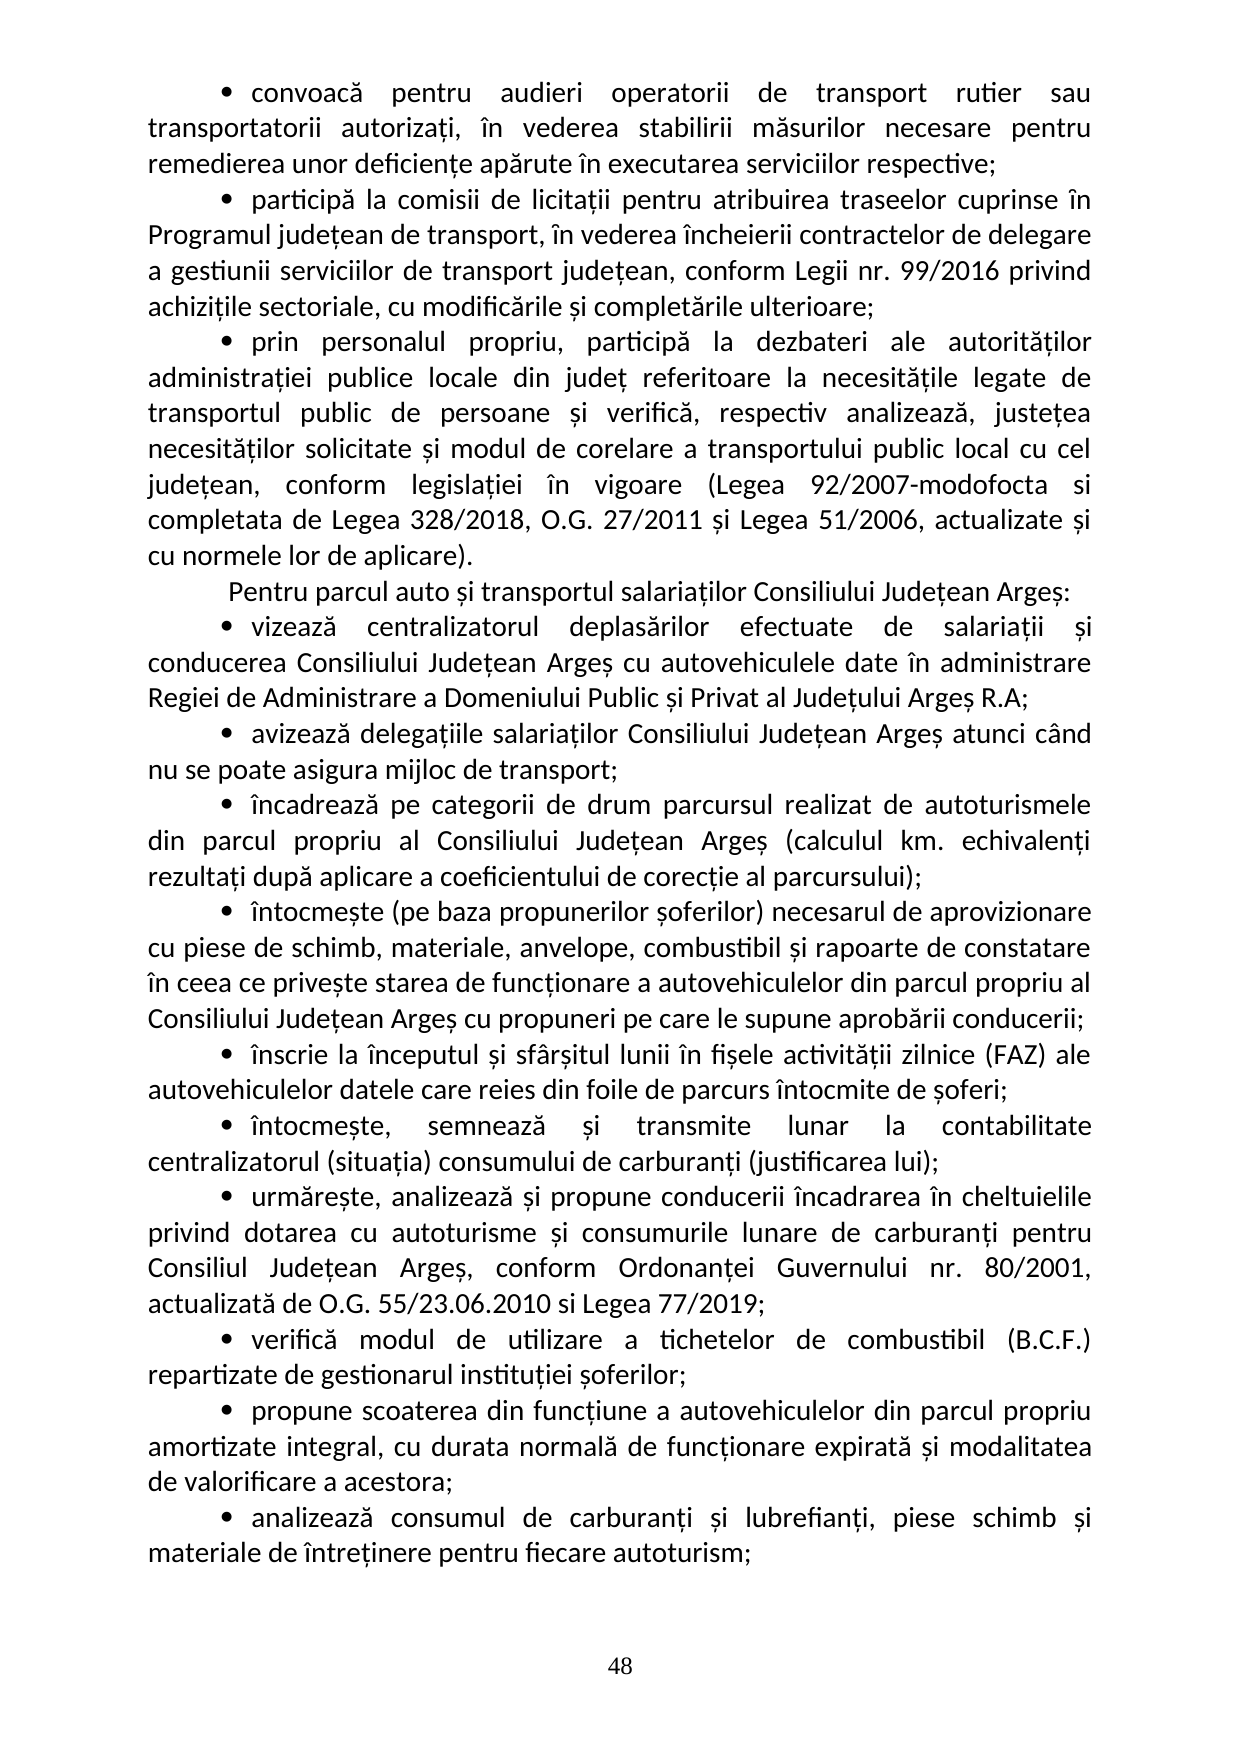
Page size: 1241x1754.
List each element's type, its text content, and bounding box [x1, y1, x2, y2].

list urmăreşte, analizează şi propune conducerii încadrarea în cheltuielile privind dotarea cu autoturisme şi consumurile lunare de carburanți pentru Consiliul Județean Argeş, conform Ordonanței Guvernului nr. 80/2001, actualizată de O.G. 55/23.06.2010 si Legea 77/2019; [148, 1178, 1092, 1321]
list prin personalul propriu, participă la dezbateri ale autorităţilor administraţiei publice locale din judeţ referitoare la necesităţile legate de transportul public de persoane şi verifică, respectiv analizează, justeţea necesităţilor solicitate şi modul de corelare a transportului public local cu cel judeţean, conform legislaţiei în vigoare (Legea 92/2007-modofocta si completata de Legea 328/2018, O.G. 27/2011 şi Legea 51/2006, actualizate şi cu normele lor de aplicare). [148, 323, 1092, 573]
list participă la comisii de licitaţii pentru atribuirea traseelor cuprinse ȋn Programul judeţean de transport, ȋn vederea încheierii contractelor de delegare a gestiunii serviciilor de transport județean, conform Legii nr. 99/2016 privind achiziţile sectoriale, cu modificările şi completările ulterioare; [148, 181, 1092, 323]
list verifică modul de utilizare a tichetelor de combustibil (B.C.F.) repartizate de gestionarul instituției şoferilor; [148, 1321, 1092, 1392]
list încadrează pe categorii de drum parcursul realizat de autoturismele din parcul propriu al Consiliului Judeţean Argeş (calculul km. echivalenţi rezultaţi după aplicare a coeficientului de corecţie al parcursului); [148, 786, 1092, 893]
list convoacă pentru audieri operatorii de transport rutier sau transportatorii autorizaţi, în vederea stabilirii măsurilor necesare pentru remedierea unor deficienţe apărute în executarea serviciilor respective; [148, 74, 1092, 181]
list întocmeşte (pe baza propunerilor şoferilor) necesarul de aprovizionare cu piese de schimb, materiale, anvelope, combustibil şi rapoarte de constatare în ceea ce priveşte starea de funcționare a autovehiculelor din parcul propriu al Consiliului Judeţean Argeş cu propuneri pe care le supune aprobării conducerii; [148, 893, 1092, 1036]
list Pentru parcul auto şi transportul salariaților Consiliului Județean Argeş: [222, 573, 1092, 608]
list propune scoaterea din funcțiune a autovehiculelor din parcul propriu amortizate integral, cu durata normală de funcționare expirată şi modalitatea de valorificare a acestora; [148, 1392, 1092, 1499]
list analizează consumul de carburanți şi lubrefianți, piese schimb şi materiale de întreținere pentru fiecare autoturism; [148, 1499, 1092, 1570]
list avizează delegațiile salariaților Consiliului Județean Argeş atunci când nu se poate asigura mijloc de transport; [148, 715, 1092, 786]
list înscrie la începutul şi sfârşitul lunii în fişele activităţii zilnice (FAZ) ale autovehiculelor datele care reies din foile de parcurs întocmite de şoferi; [148, 1036, 1092, 1107]
list întocmeşte, semnează şi transmite lunar la contabilitate centralizatorul (situaţia) consumului de carburanţi (justificarea lui); [148, 1107, 1092, 1178]
list vizează centralizatorul deplasărilor efectuate de salariații şi conducerea Consiliului Județean Argeş cu autovehiculele date în administrare Regiei de Administrare a Domeniului Public şi Privat al Judeţului Argeş R.A; [148, 608, 1092, 715]
